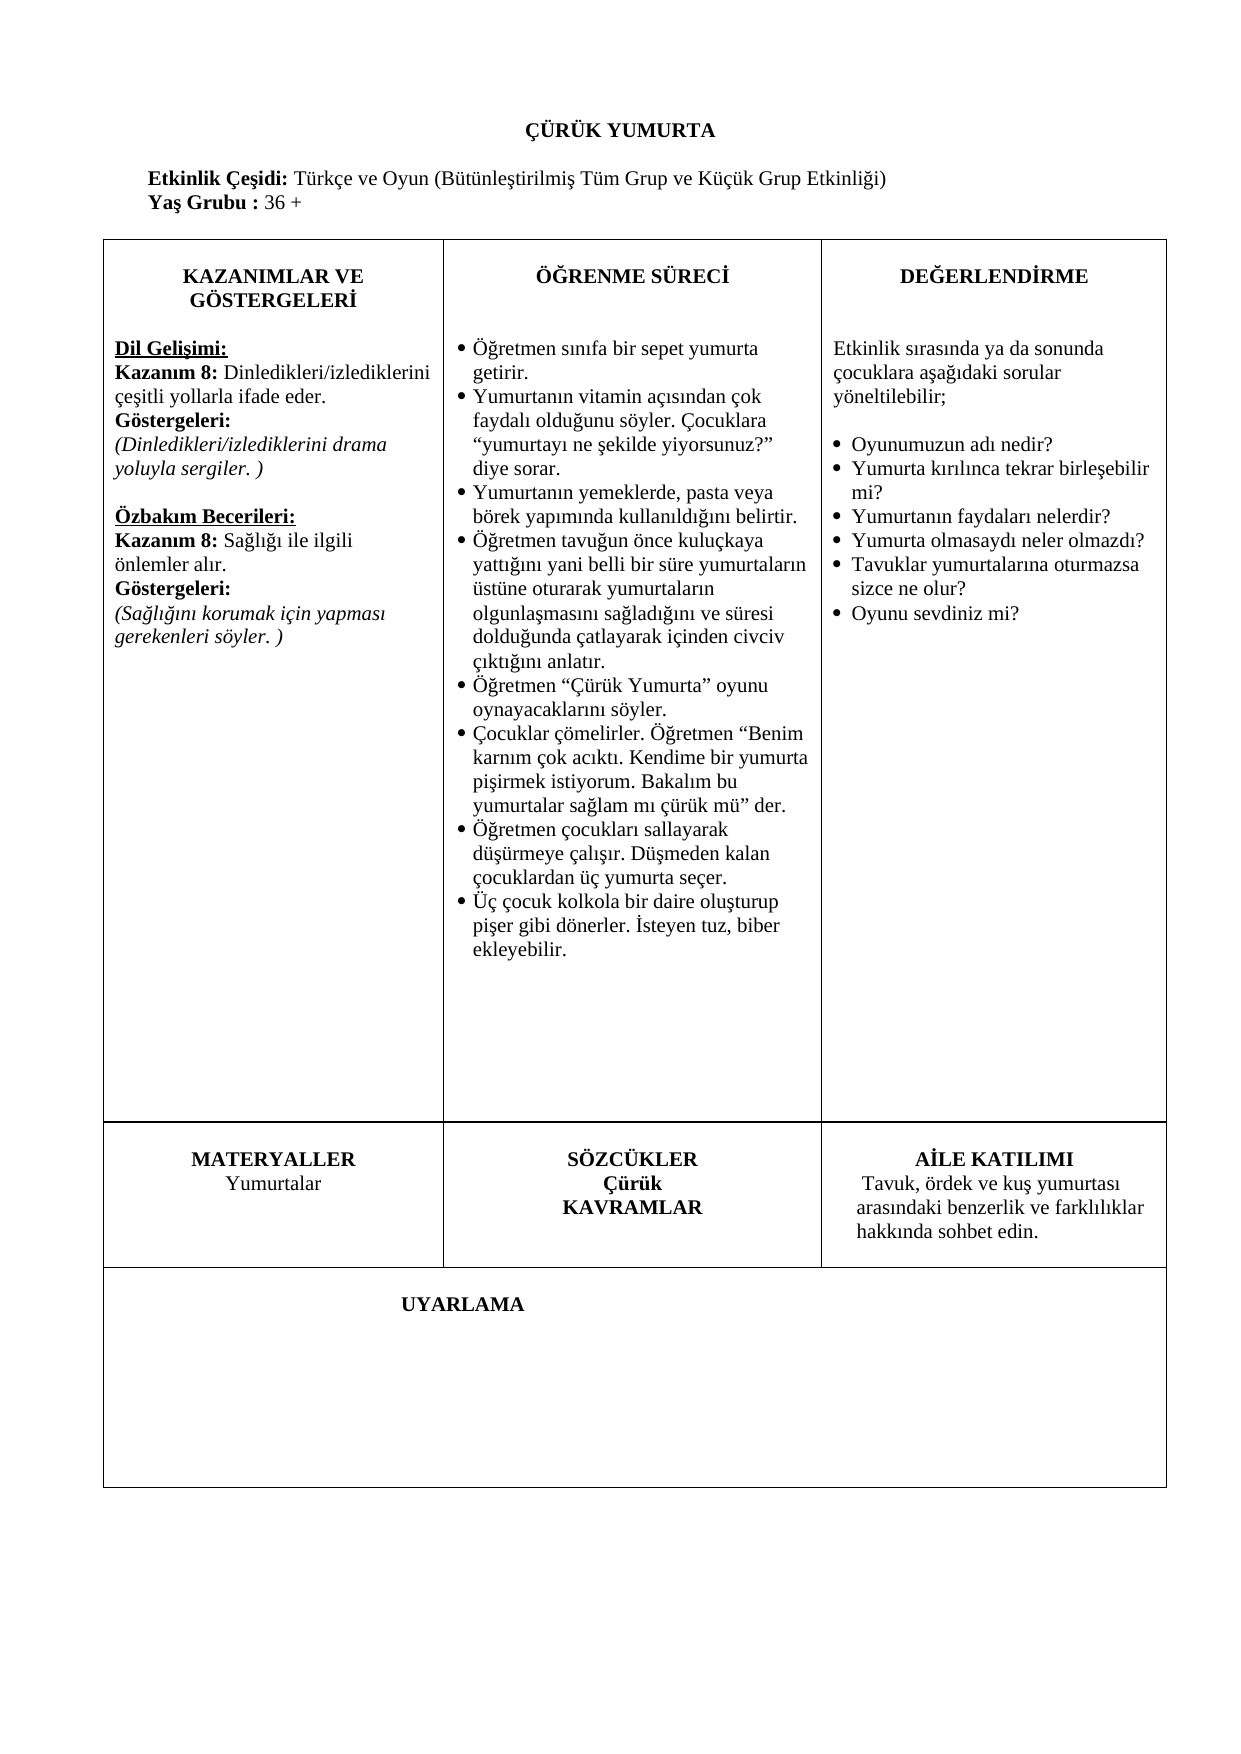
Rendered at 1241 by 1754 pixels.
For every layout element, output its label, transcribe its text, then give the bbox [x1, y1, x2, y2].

table_cell [822, 1268, 1166, 1487]
table_cell SÖZCÜKLER Çürük KAVRAMLAR [444, 1123, 821, 1267]
table_cell UYARLAMA [104, 1268, 822, 1487]
text Etkinlik Çeşidi: Türkçe ve Oyun (Bütünleştirilmiş Tüm Grup ve Küçük Grup Etkinliği) [148, 166, 1092, 190]
text ÇÜRÜK YUMURTA [148, 118, 1092, 142]
table_header DEĞERLENDİRME Etkinlik sırasında ya da sonunda çocuklara aşağıdaki sorular yöneltilebilir; Oyunumuzun adı nedir? Yumurta kırılınca tekrar birleşebilir mi? Yumurtanın faydaları nelerdir? Yumurta olmasaydı neler olmazdı? Tavuklar yumurtalarına oturmazsa sizce ne olur? Oyunu sevdiniz mi? [822, 240, 1166, 1121]
table_header KAZANIMLAR VE GÖSTERGELERİ Dil Gelişimi: Kazanım 8: Dinledikleri/izlediklerini çeşitli yollarla ifade eder. Göstergeleri: (Dinledikleri/izlediklerini drama yoluyla sergiler. ) Özbakım Becerileri: Kazanım 8: Sağlığı ile ilgili önlemler alır. Göstergeleri: (Sağlığını korumak için yapması gerekenleri söyler. ) [104, 240, 443, 1121]
table_cell AİLE KATILIMI Tavuk, ördek ve kuş yumurtası arasındaki benzerlik ve farklılıklar hakkında sohbet edin. [822, 1123, 1166, 1267]
table_header ÖĞRENME SÜRECİ Öğretmen sınıfa bir sepet yumurta getirir. Yumurtanın vitamin açısından çok faydalı olduğunu söyler. Çocuklara “yumurtayı ne şekilde yiyorsunuz?” diye sorar. Yumurtanın yemeklerde, pasta veya börek yapımında kullanıldığını belirtir. Öğretmen tavuğun önce kuluçkaya yattığını yani belli bir süre yumurtaların üstüne oturarak yumurtaların olgunlaşmasını sağladığını ve süresi dolduğunda çatlayarak içinden civciv çıktığını anlatır. Öğretmen “Çürük Yumurta” oyunu oynayacaklarını söyler. Çocuklar çömelirler. Öğretmen “Benim karnım çok acıktı. Kendime bir yumurta pişirmek istiyorum. Bakalım bu yumurtalar sağlam mı çürük mü” der. Öğretmen çocukları sallayarak düşürmeye çalışır. Düşmeden kalan çocuklardan üç yumurta seçer. Üç çocuk kolkola bir daire oluşturup pişer gibi dönerler. İsteyen tuz, biber ekleyebilir. [444, 240, 821, 1121]
text Yaş Grubu : 36 + [148, 190, 1092, 214]
table_cell MATERYALLER Yumurtalar [104, 1123, 443, 1267]
